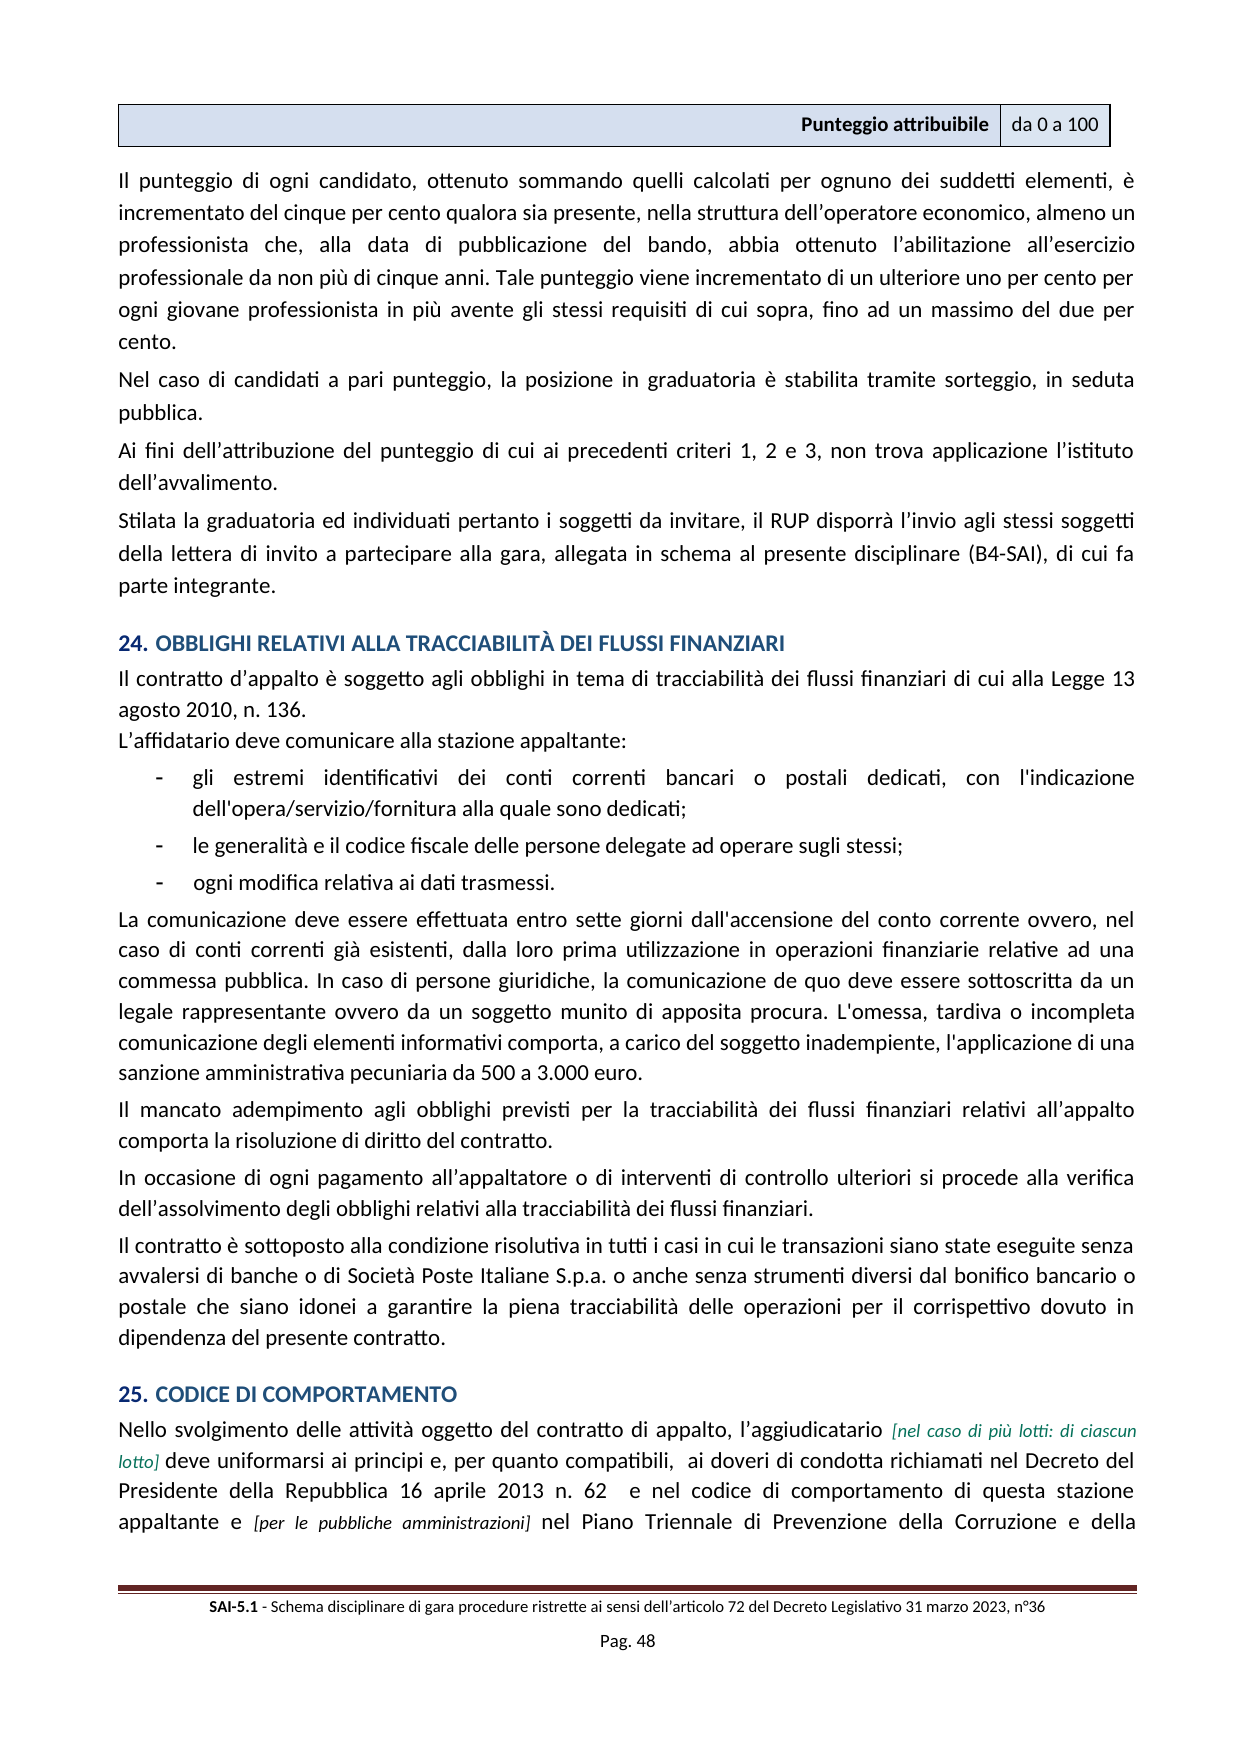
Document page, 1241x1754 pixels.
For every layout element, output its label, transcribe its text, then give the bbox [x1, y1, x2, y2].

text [118, 1415, 1137, 1535]
text In occasione di ogni pagamento all’appaltatore o di interventi di controllo ulteriori si procede alla verifica dell’assolvimento degli obblighi relativi alla tracciabilità dei flussi finanziari. [118, 1163, 1137, 1222]
text L’affidatario deve comunicare alla stazione appaltante: [118, 726, 1137, 754]
text La comunicazione deve essere effettuata entro sette giorni dall'accensione del conto corrente ovvero, nel caso di conti correnti già esistenti, dalla loro prima utilizzazione in operazioni finanziarie relative ad una commessa pubblica. In caso di persone giuridiche, la comunicazione de quo deve essere sottoscritta da un legale rappresentante ovvero da un soggetto munito di apposita procura. L'omessa, tardiva o incompleta comunicazione degli elementi informativi comporta, a carico del soggetto inadempiente, l'applicazione di una sanzione amministrativa pecuniaria da 500 a 3.000 euro. [118, 905, 1137, 1086]
list gli estremi identificativi dei conti correnti bancari o postali dedicati, con l'indicazione dell'opera/servizio/fornitura alla quale sono dedicati; [155, 763, 1137, 822]
subtitle CODICE DI COMPORTAMENTO [118, 1379, 1137, 1408]
subtitle OBBLIGHI RELATIVI ALLA TRACCIABILITÀ DEI FLUSSI FINANZIARI [118, 628, 1137, 657]
text Il punteggio di ogni candidato, ottenuto sommando quelli calcolati per ognuno dei suddetti elementi, è incrementato del cinque per cento qualora sia presente, nella struttura dell’operatore economico, almeno un professionista che, alla data di pubblicazione del bando, abbia ottenuto l’abilitazione all’esercizio professionale da non più di cinque anni. Tale punteggio viene incrementato di un ulteriore uno per cento per ogni giovane professionista in più avente gli stessi requisiti di cui sopra, fino ad un massimo del due per cento. [118, 166, 1137, 355]
text Il contratto d’appalto è soggetto agli obblighi in tema di tracciabilità dei flussi finanziari di cui alla Legge 13 agosto 2010, n. 136. [118, 664, 1137, 723]
text Il mancato adempimento agli obblighi previsti per la tracciabilità dei flussi finanziari relativi all’appalto comporta la risoluzione di diritto del contratto. [118, 1095, 1137, 1154]
list le generalità e il codice fiscale delle persone delegate ad operare sugli stessi; [155, 831, 1137, 859]
text Nel caso di candidati a pari punteggio, la posizione in graduatoria è stabilita tramite sorteggio, in seduta pubblica. [118, 365, 1137, 426]
table_cell da 0 a 100 [1001, 105, 1109, 146]
text Ai fini dell’attribuzione del punteggio di cui ai precedenti criteri 1, 2 e 3, non trova applicazione l’istituto dell’avvalimento. [118, 436, 1137, 496]
table_cell Punteggio attribuibile [119, 105, 1000, 146]
list ogni modifica relativa ai dati trasmessi. [156, 868, 1137, 896]
text Il contratto è sottoposto alla condizione risolutiva in tutti i casi in cui le transazioni siano state eseguite senza avvalersi di banche o di Società Poste Italiane S.p.a. o anche senza strumenti diversi dal bonifico bancario o postale che siano idonei a garantire la piena tracciabilità delle operazioni per il corrispettivo dovuto in dipendenza del presente contratto. [118, 1231, 1137, 1351]
text Stilata la graduatoria ed individuati pertanto i soggetti da invitare, il RUP disporrà l’invio agli stessi soggetti della lettera di invito a partecipare alla gara, allegata in schema al presente disciplinare (B4-SAI), di cui fa parte integrante. [118, 507, 1137, 599]
